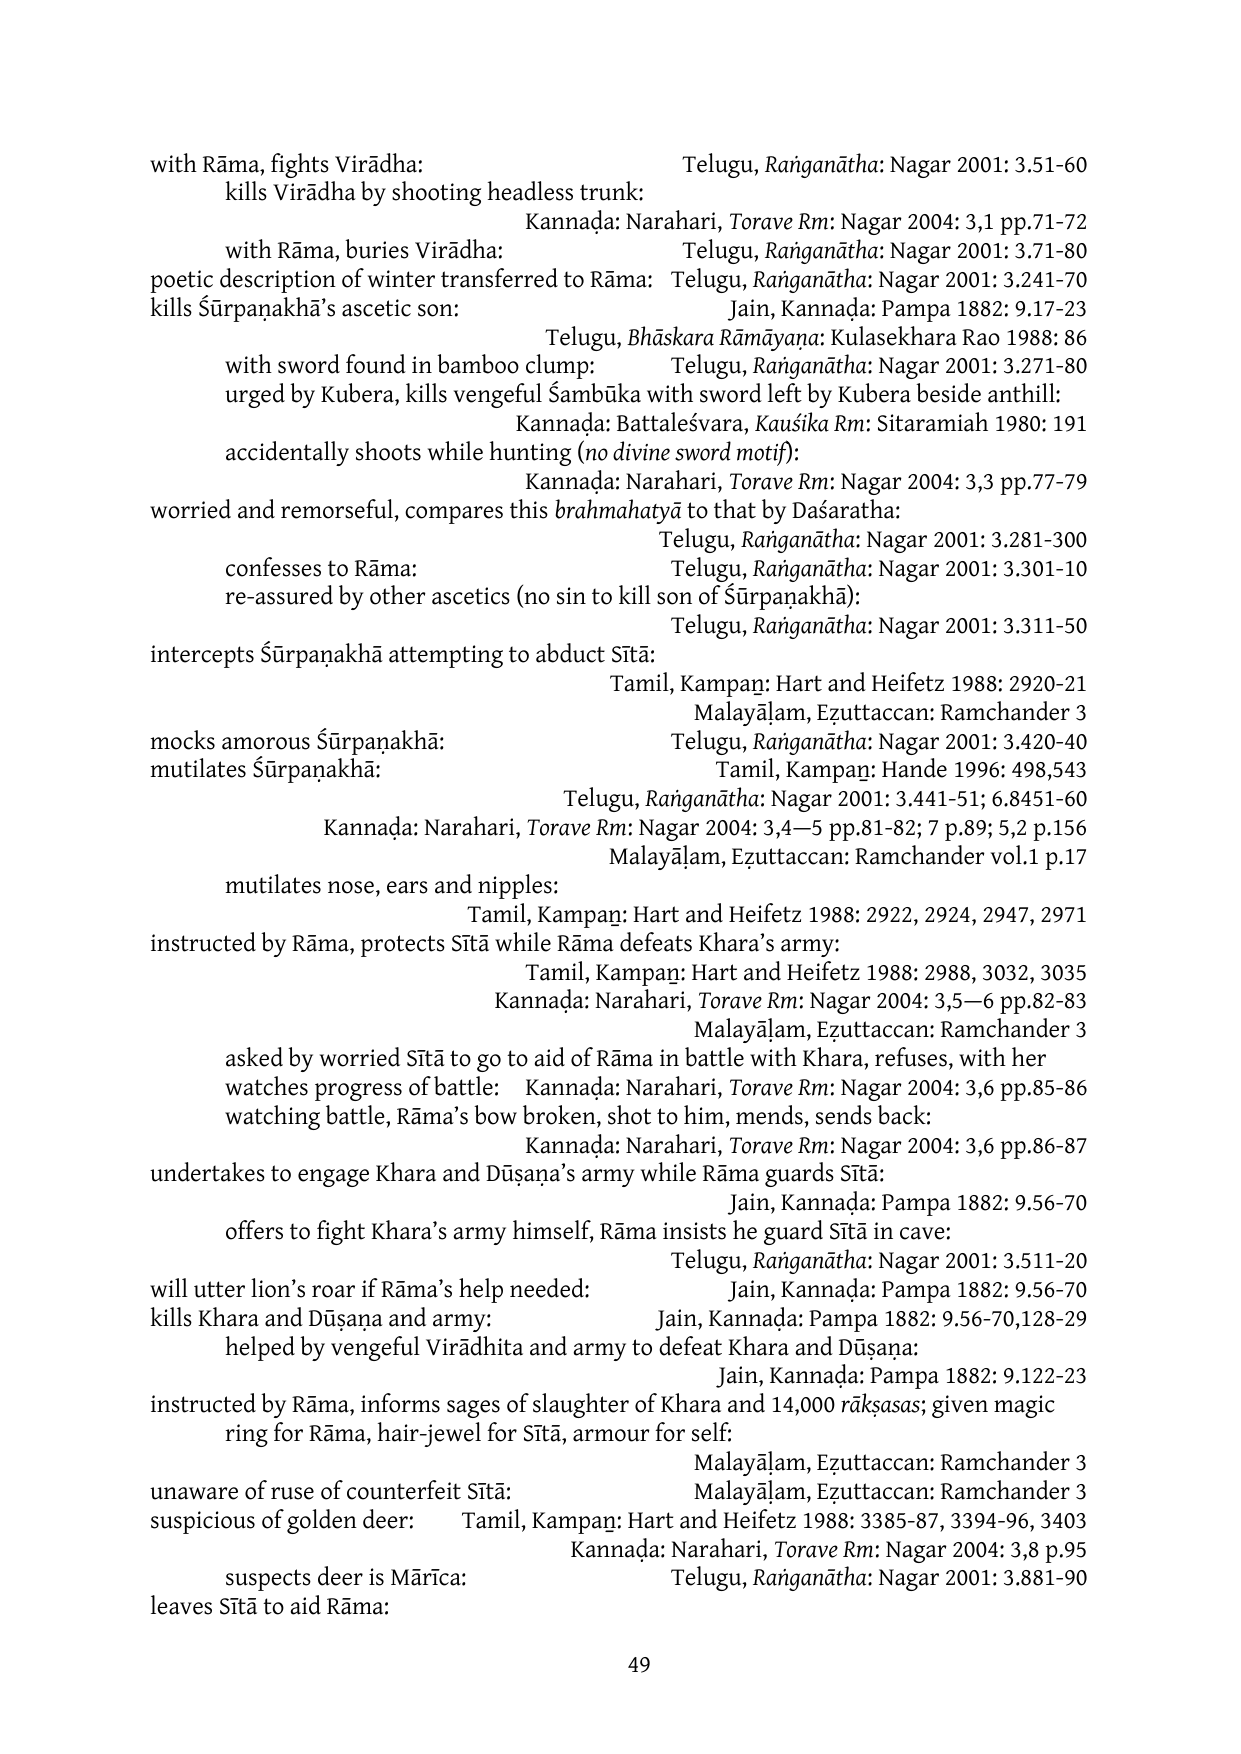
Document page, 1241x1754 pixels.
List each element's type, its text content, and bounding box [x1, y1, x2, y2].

text Telugu, Bhāskara Rāmāyaṇa: Kulasekhara Rao 1988: 86 [150, 323, 1090, 352]
text confesses to Rāma: Telugu, Raṅganātha: Nagar 2001: 3.301-10 [150, 554, 1090, 583]
text watching battle, Rāma’s bow broken, shot to him, mends, sends back: [150, 1102, 1090, 1131]
text Malayāḷam, Eẓuttaccan: Ramchander vol.1 p.17 [150, 842, 1090, 871]
text Jain, Kannaḍa: Pampa 1882: 9.122-23 [150, 1362, 1090, 1391]
text mutilates Śūrpaṇakhā: Tamil, Kampaṉ: Hande 1996: 498,543 Telugu, Raṅganātha: Nagar 2001: 3.441-51; 6.8451-60 [150, 756, 1090, 814]
text undertakes to engage Khara and Dūṣaṇa’s army while Rāma guards Sītā: [150, 1160, 1090, 1189]
text offers to fight Khara’s army himself, Rāma insists he guard Sītā in cave: Telugu, Raṅganātha: Nagar 2001: 3.511-20 [150, 1218, 1090, 1275]
text with sword found in bamboo clump: Telugu, Raṅganātha: Nagar 2001: 3.271-80 [150, 352, 1090, 381]
text suspicious of golden deer: Tamil, Kampaṉ: Hart and Heifetz 1988: 3385-87, 3394-96, 3403 [150, 1506, 1090, 1535]
text mutilates nose, ears and nipples: Tamil, Kampaṉ: Hart and Heifetz 1988: 2922, 2924, 2947, 2971 [150, 871, 1090, 929]
text helped by vengeful Virādhita and army to defeat Khara and Dūṣaṇa: [150, 1333, 1090, 1362]
text Malayāḷam, Eẓuttaccan: Ramchander 3 [150, 698, 1090, 727]
text Kannaḍa: Narahari, Torave Rm: Nagar 2004: 3,8 p.95 [150, 1535, 1090, 1564]
text will utter lion’s roar if Rāma’s help needed: Jain, Kannaḍa: Pampa 1882: 9.56-70 [150, 1275, 1090, 1304]
text Kannaḍa: Narahari, Torave Rm: Nagar 2004: 3,5—6 pp.82-83 [150, 987, 1090, 1016]
text intercepts Śūrpaṇakhā attempting to abduct Sītā: Tamil, Kampaṉ: Hart and Heifetz 1988: 2920-21 [150, 641, 1090, 698]
text kills Śūrpaṇakhā’s ascetic son: Jain, Kannaḍa: Pampa 1882: 9.17-23 [150, 294, 1090, 323]
text suspects deer is Mārīca: Telugu, Raṅganātha: Nagar 2001: 3.881-90 [150, 1564, 1090, 1593]
text Jain, Kannaḍa: Pampa 1882: 9.56-70 [150, 1189, 1090, 1218]
text accidentally shoots while hunting (no divine sword motif): [150, 438, 1090, 467]
text re-assured by other ascetics (no sin to kill son of Śūrpaṇakhā): Telugu, Raṅganātha: Nagar 2001: 3.311-50 [150, 583, 1090, 641]
text instructed by Rāma, informs sages of slaughter of Khara and 14,000 rākṣasas; given magic ring for Rāma, hair-jewel for Sītā, armour for self: Malayāḷam, Eẓuttaccan: Ramchander 3 [150, 1391, 1090, 1477]
text Malayāḷam, Eẓuttaccan: Ramchander 3 [150, 1016, 1090, 1044]
text Kannaḍa: Narahari, Torave Rm: Nagar 2004: 3,6 pp.86-87 [150, 1131, 1090, 1160]
text urged by Kubera, kills vengeful Śambūka with sword left by Kubera beside anthill: Kannaḍa: Battaleśvara, Kauśika Rm: Sitaramiah 1980: 191 [150, 381, 1090, 438]
text worried and remorseful, compares this brahmahatyā to that by Daśaratha: Telugu, Raṅganātha: Nagar 2001: 3.281-300 [150, 496, 1090, 554]
text kills Khara and Dūṣaṇa and army: Jain, Kannaḍa: Pampa 1882: 9.56-70,128-29 [150, 1304, 1090, 1333]
text kills Virādha by shooting headless trunk: Kannaḍa: Narahari, Torave Rm: Nagar 2004: 3,1 pp.71-72 [150, 179, 1090, 237]
text Tamil, Kampaṉ: Hart and Heifetz 1988: 2988, 3032, 3035 [150, 958, 1090, 987]
text instructed by Rāma, protects Sītā while Rāma defeats Khara’s army: [150, 929, 1090, 958]
text asked by worried Sītā to go to aid of Rāma in battle with Khara, refuses, with her watches progress of battle: Kannaḍa: Narahari, Torave Rm: Nagar 2004: 3,6 pp.85-86 [150, 1044, 1090, 1102]
text unaware of ruse of counterfeit Sītā: Malayāḷam, Eẓuttaccan: Ramchander 3 [150, 1477, 1090, 1506]
text leaves Sītā to aid Rāma: [150, 1593, 1090, 1622]
text Kannaḍa: Narahari, Torave Rm: Nagar 2004: 3,3 pp.77-79 [150, 467, 1090, 496]
text mocks amorous Śūrpaṇakhā: Telugu, Raṅganātha: Nagar 2001: 3.420-40 [150, 727, 1090, 756]
text poetic description of winter transferred to Rāma: Telugu, Raṅganātha: Nagar 2001: 3.241-70 [150, 265, 1090, 294]
text with Rāma, fights Virādha: Telugu, Raṅganātha: Nagar 2001: 3.51-60 [150, 150, 1090, 179]
text Kannaḍa: Narahari, Torave Rm: Nagar 2004: 3,4—5 pp.81-82; 7 p.89; 5,2 p.156 [150, 814, 1090, 842]
text with Rāma, buries Virādha: Telugu, Raṅganātha: Nagar 2001: 3.71-80 [150, 237, 1090, 265]
